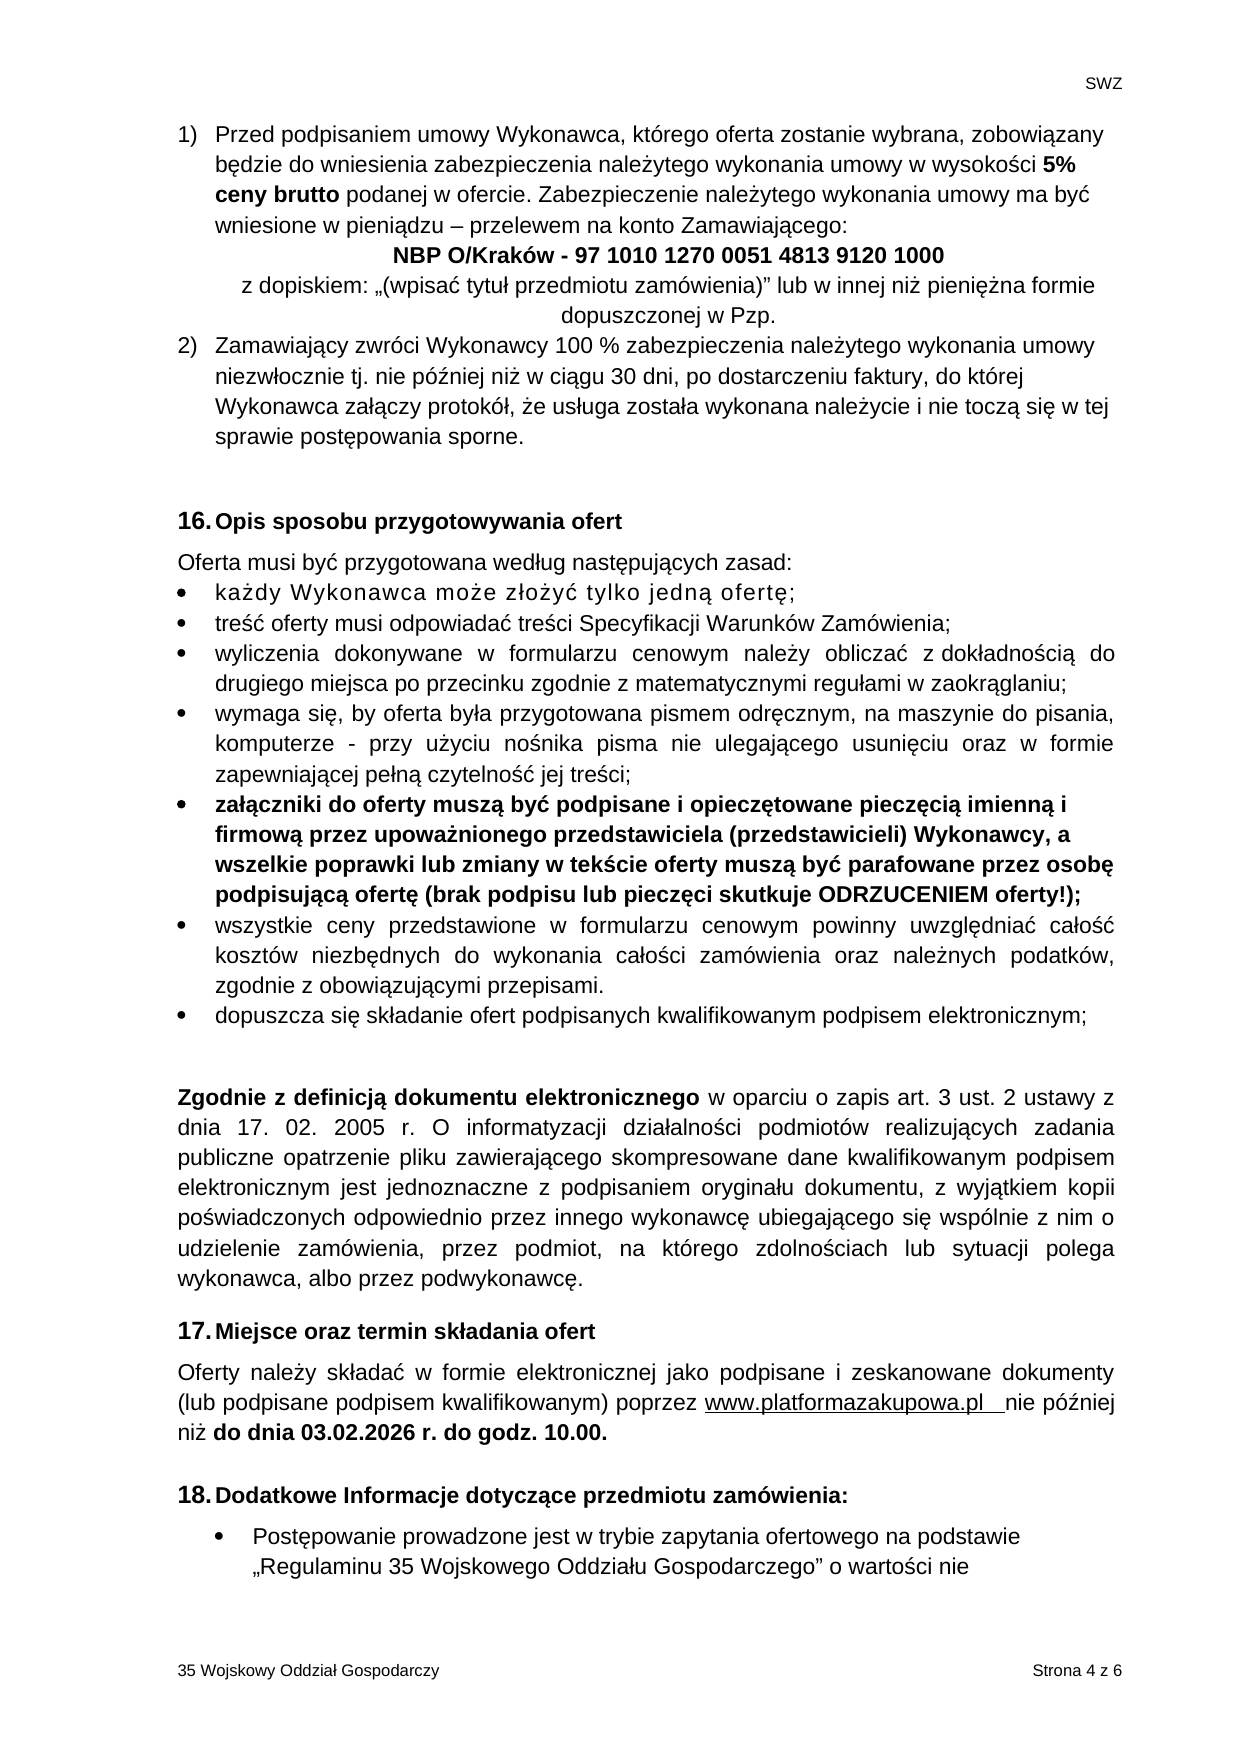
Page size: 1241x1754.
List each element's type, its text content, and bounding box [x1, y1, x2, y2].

list Miejsce oraz termin składania ofert [177, 1316, 1122, 1344]
text z dopiskiem: „(wpisać tytuł przedmiotu zamówienia)” lub w innej niż pieniężna formie dopuszczonej w Pzp. [215, 272, 1122, 329]
list Zamawiający zwróci Wykonawcy 100 % zabezpieczenia należytego wykonania umowy niezwłocznie tj. nie później niż w ciągu 30 dni, po dostarczeniu faktury, do której Wykonawca załączy protokół, że usługa została wykonana należycie i nie toczą się w tej sprawie postępowania sporne. [177, 332, 1122, 449]
list Opis sposobu przygotowywania ofert [177, 506, 1122, 535]
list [215, 1523, 1122, 1579]
list dopuszcza się składanie ofert podpisanych kwalifikowanym podpisem elektronicznym; [177, 1002, 1115, 1029]
text Oferty należy składać w formie elektronicznej jako podpisane i zeskanowane dokumenty (lub podpisane podpisem kwalifikowanym) poprzez www.platformazakupowa.pl nie później niż do dnia 03.02.2026 r. do godz. 10.00. [177, 1359, 1115, 1446]
text Zgodnie z definicją dokumentu elektronicznego w oparciu o zapis art. 3 ust. 2 ustawy z dnia 17. 02. 2005 r. O informatyzacji działalności podmiotów realizujących zadania publiczne opatrzenie pliku zawierającego skompresowane dane kwalifikowanym podpisem elektronicznym jest jednoznaczne z podpisaniem oryginału dokumentu, z wyjątkiem kopii poświadczonych odpowiednio przez innego wykonawcę ubiegającego się wspólnie z nim o udzielenie zamówienia, przez podmiot, na którego zdolnościach lub sytuacji polega wykonawca, albo przez podwykonawcę. [177, 1083, 1115, 1291]
text Oferta musi być przygotowana według następujących zasad: [177, 549, 1115, 576]
list Dodatkowe Informacje dotyczące przedmiotu zamówienia: [177, 1480, 1122, 1508]
list Przed podpisaniem umowy Wykonawca, którego oferta zostanie wybrana, zobowiązany będzie do wniesienia zabezpieczenia należytego wykonania umowy w wysokości 5% ceny brutto podanej w ofercie. Zabezpieczenie należytego wykonania umowy ma być wniesione w pieniądzu – przelewem na konto Zamawiającego: [177, 121, 1122, 238]
list wymaga się, by oferta była przygotowana pismem odręcznym, na maszynie do pisania, komputerze - przy użyciu nośnika pisma nie ulegającego usunięciu oraz w formie zapewniającej pełną czytelność jej treści; [177, 700, 1115, 787]
list załączniki do oferty muszą być podpisane i opieczętowane pieczęcią imienną i firmową przez upoważnionego przedstawiciela (przedstawicieli) Wykonawcy, a wszelkie poprawki lub zmiany w tekście oferty muszą być parafowane przez osobę podpisującą ofertę (brak podpisu lub pieczęci skutkuje ODRZUCENIEM oferty!); [177, 791, 1115, 908]
text NBP O/Kraków - 97 1010 1270 0051 4813 9120 1000 [177, 242, 1122, 268]
list wszystkie ceny przedstawione w formularzu cenowym powinny uwzględniać całość kosztów niezbędnych do wykonania całości zamówienia oraz należnych podatków, zgodnie z obowiązującymi przepisami. [177, 912, 1115, 998]
list treść oferty musi odpowiadać treści Specyfikacji Warunków Zamówienia; [177, 609, 1115, 636]
subtitle każdy Wykonawca może złożyć tylko jedną ofertę; [177, 579, 1122, 606]
list wyliczenia dokonywane w formularzu cenowym należy obliczać z dokładnością do drugiego miejsca po przecinku zgodnie z matematycznymi regułami w zaokrąglaniu; [177, 640, 1115, 696]
